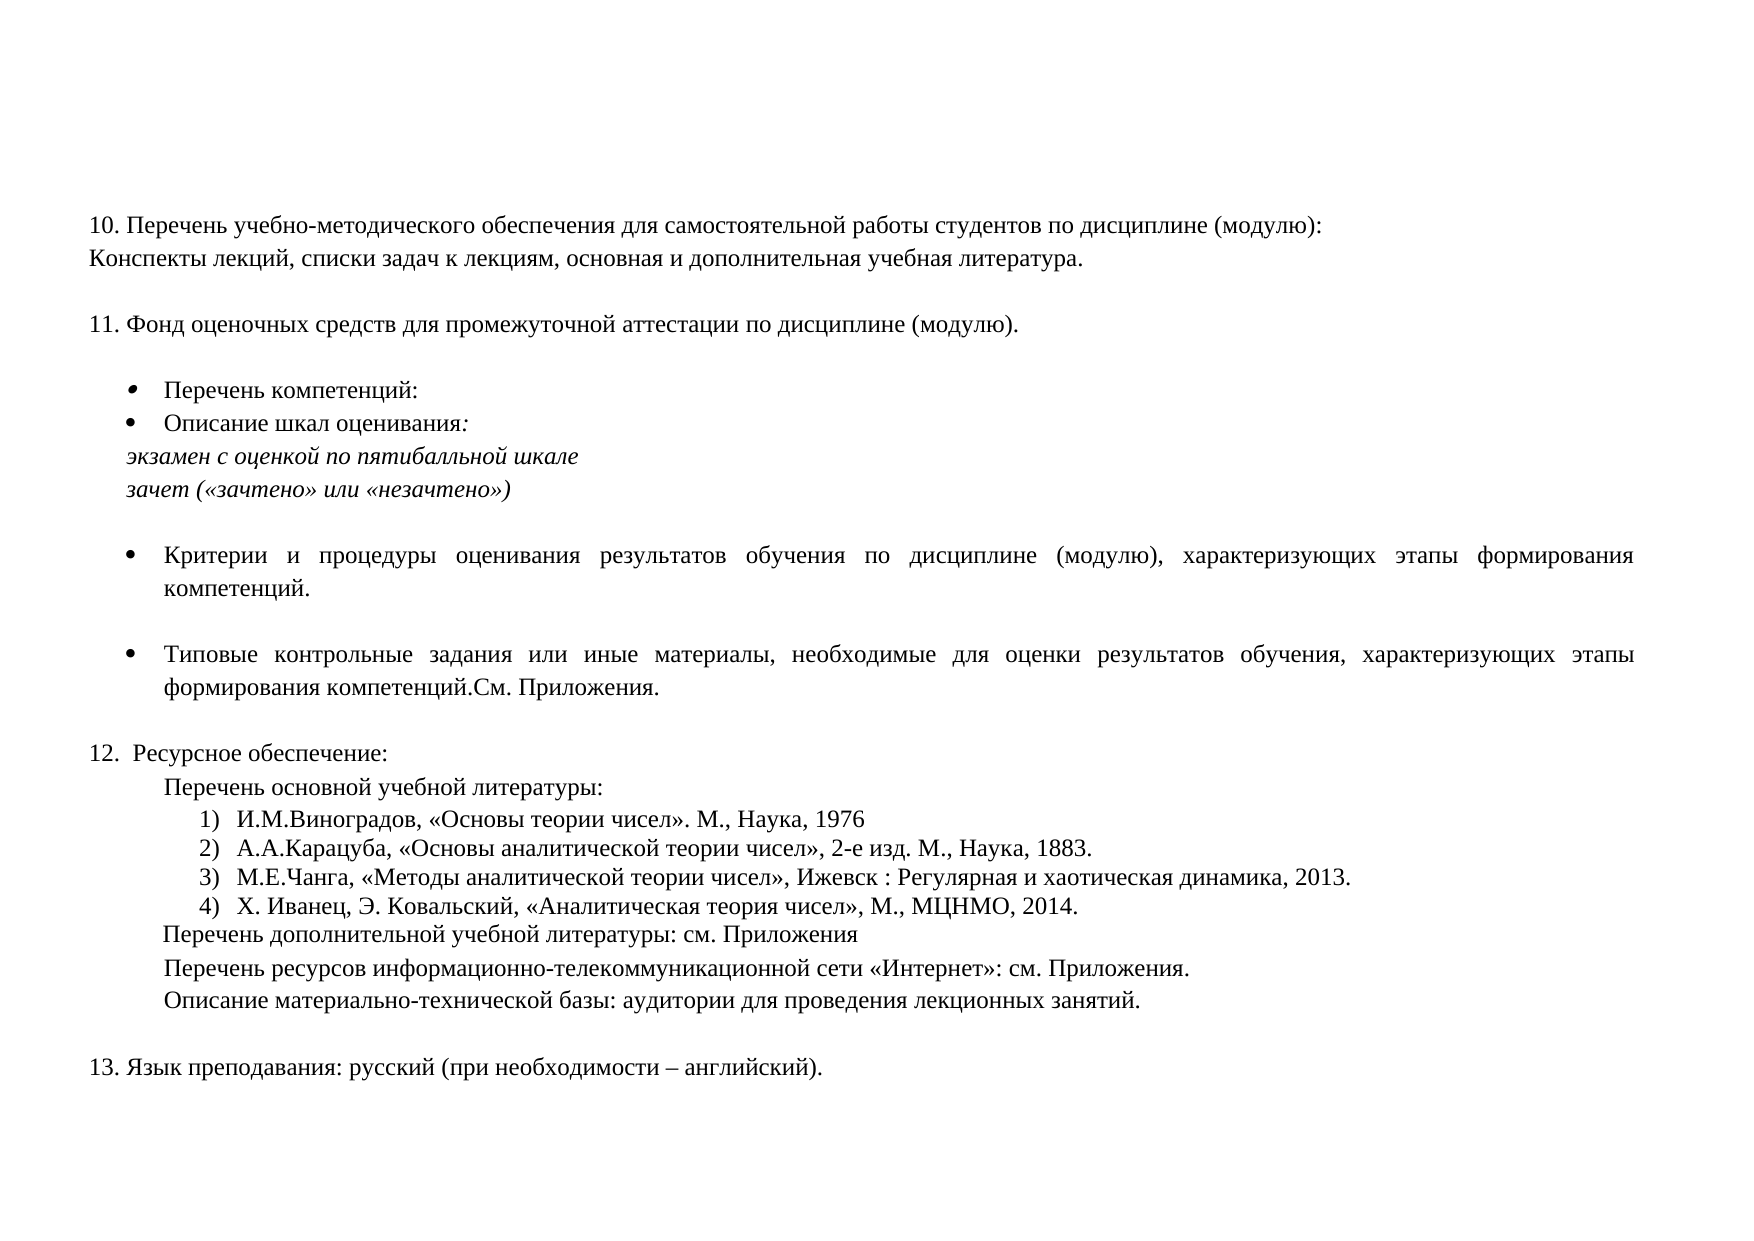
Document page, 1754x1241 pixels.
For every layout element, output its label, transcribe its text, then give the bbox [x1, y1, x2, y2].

list Перечень компетенций: [126, 375, 1636, 404]
text 12. Ресурсное обеспечение: [89, 738, 1636, 767]
list Перечень основной учебной литературы: [164, 772, 1636, 800]
list Перечень ресурсов информационно-телекоммуникационной сети «Интернет»: см. Приложения. [164, 953, 1636, 981]
list И.М.Виноградов, «Основы теории чисел». М., Наука, 1976 [199, 804, 1636, 833]
text Конспекты лекций, списки задач к лекциям, основная и дополнительная учебная литература. [89, 243, 1636, 272]
list Типовые контрольные задания или иные материалы, необходимые для оценки результатов обучения, характеризующих этапы формирования компетенций.См. Приложения. [126, 639, 1636, 701]
list Описание шкал оценивания: [126, 408, 1636, 437]
list Критерии и процедуры оценивания результатов обучения по дисциплине (модулю), характеризующих этапы формирования компетенций. [126, 540, 1636, 602]
text 13. Язык преподавания: русский (при необходимости – английский). [89, 1052, 1636, 1080]
text экзамен с оценкой по пятибалльной шкале [126, 441, 1636, 470]
text зачет («зачтено» или «незачтено») [126, 474, 1636, 503]
list Х. Иванец, Э. Ковальский, «Аналитическая теория чисел», М., МЦНМО, 2014. [199, 891, 1636, 919]
text Перечень дополнительной учебной литературы: см. Приложения [126, 919, 1636, 948]
text 11. Фонд оценочных средств для промежуточной аттестации по дисциплине (модулю). [89, 309, 1636, 338]
list А.А.Карацуба, «Основы аналитической теории чисел», 2-е изд. М., Наука, 1883. [199, 833, 1636, 862]
list М.Е.Чанга, «Методы аналитической теории чисел», Ижевск : Регулярная и хаотическая динамика, 2013. [199, 862, 1636, 891]
list Описание материально-технической базы: аудитории для проведения лекционных занятий. [164, 986, 1636, 1014]
text 10. Перечень учебно-методического обеспечения для самостоятельной работы студентов по дисциплине (модулю): [89, 210, 1636, 239]
